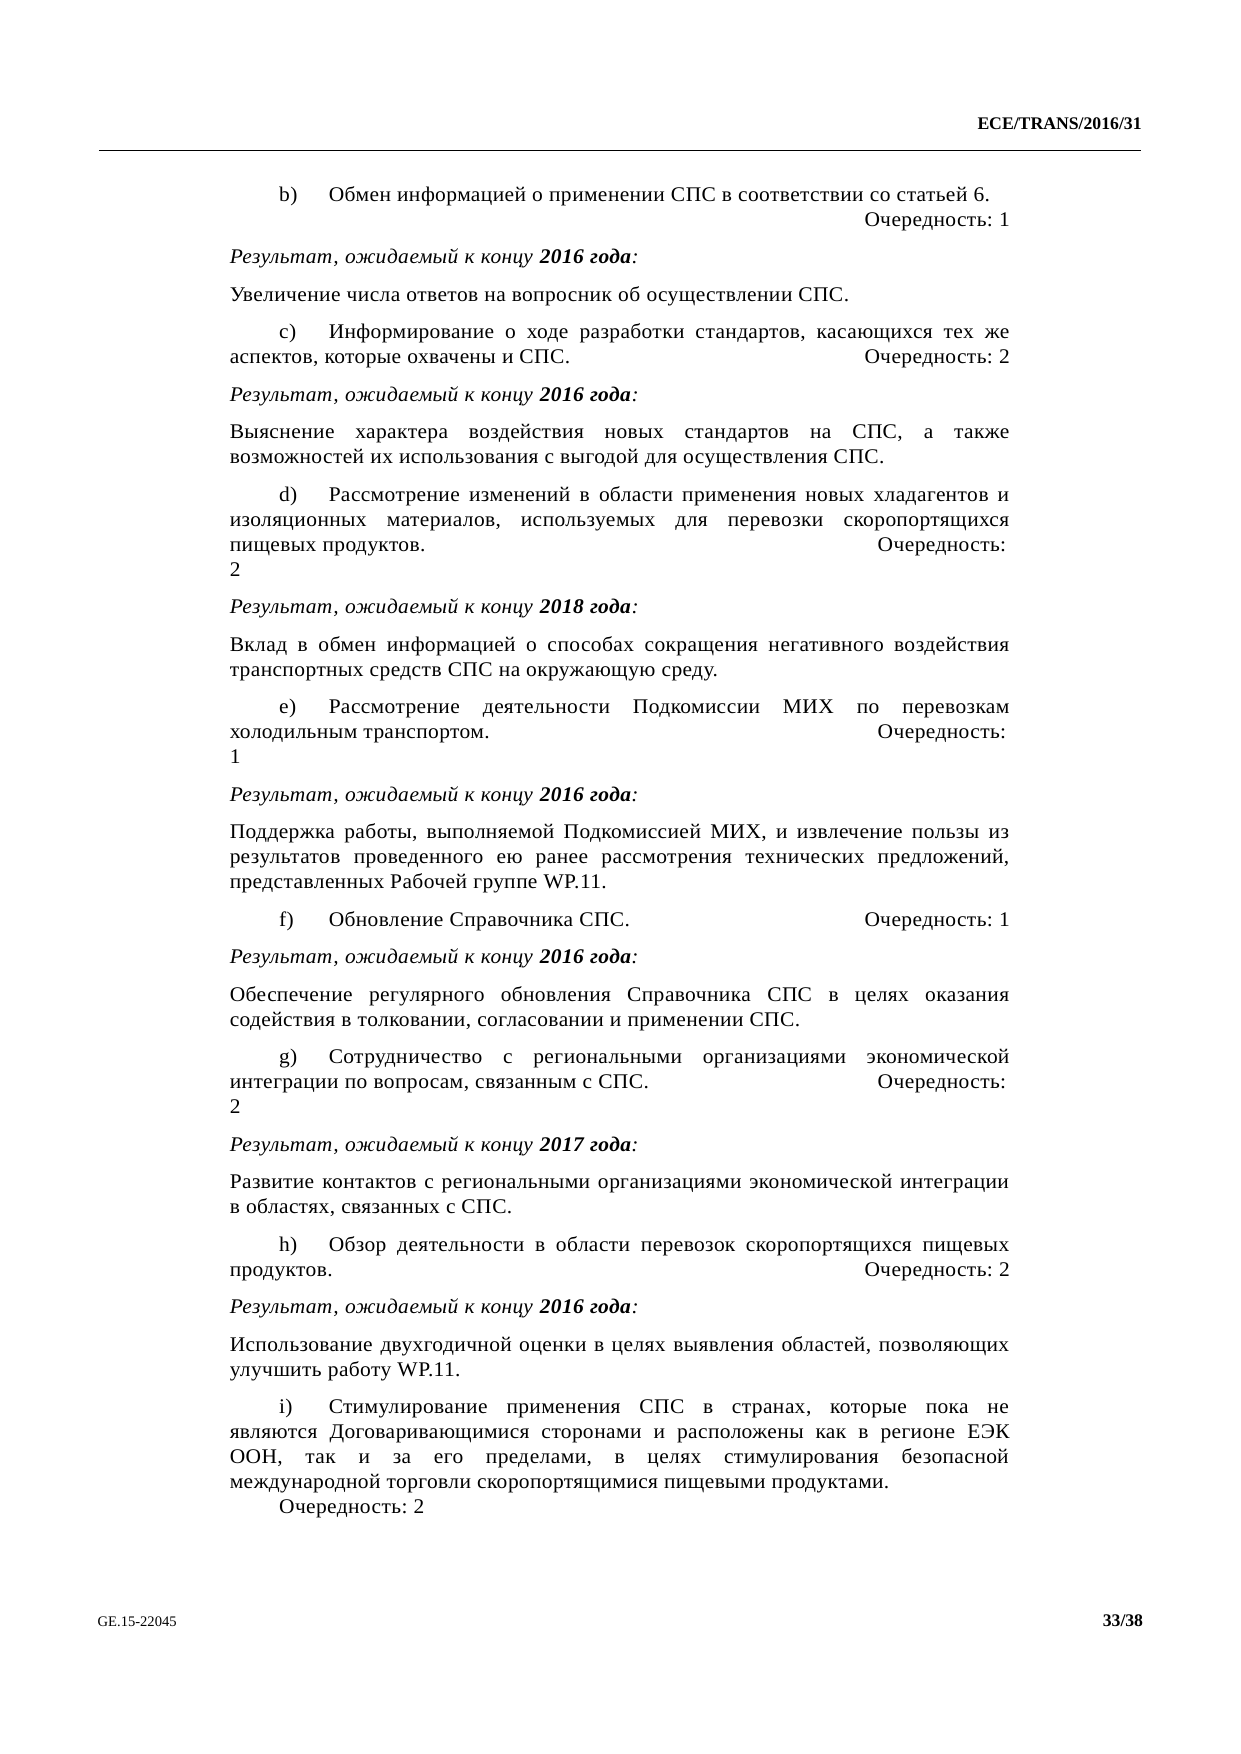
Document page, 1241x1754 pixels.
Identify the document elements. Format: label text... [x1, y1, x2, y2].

text d) Рассмотрение изменений в области применения новых хладагентов и изоляционных материалов, используемых для перевозки скоропортящихся пищевых продуктов. Очередность: 2 [229, 481, 1011, 581]
text Поддержка работы, выполняемой Подкомиссией МИХ, и извлечение пользы из результатов проведенного ею ранее рассмотрения технических предложений, представленных Рабочей группе WP.11. [229, 819, 1011, 894]
text Выяснение характера воздействия новых стандартов на СПС, а также возможностей их использования с выгодой для осуществления СПС. [229, 419, 1011, 469]
text g) Сотрудничество с региональными организациями экономической интеграции по вопросам, связанным с СПС. Очередность: 2 [229, 1044, 1011, 1119]
text f) Обновление Справочника СПС. Очередность: 1 [229, 906, 1011, 931]
text Результат, ожидаемый к концу 2016 года: [229, 781, 1011, 806]
text Результат, ожидаемый к концу 2016 года: [229, 1294, 1011, 1319]
text i) Стимулирование применения СПС в странах, которые пока не являются Договаривающимися сторонами и расположены как в регионе ЕЭК ООН, так и за его пределами, в целях стимулирования безопасной международной торговли скоропортящимися пищевыми продуктами. Очередность: 2 [229, 1394, 1011, 1519]
text Развитие контактов с региональными организациями экономической интеграции в областях, связанных с СПС. [229, 1169, 1011, 1219]
text Результат, ожидаемый к концу 2016 года: [229, 381, 1011, 406]
text е) Рассмотрение деятельности Подкомиссии МИХ по перевозкам холодильным транспортом. Очередность: 1 [229, 694, 1011, 769]
text с) Информирование о ходе разработки стандартов, касающихся тех же аспектов, которые охвачены и СПС. Очередность: 2 [229, 319, 1011, 369]
text Результат, ожидаемый к концу 2017 года: [229, 1131, 1011, 1156]
text Вклад в обмен информацией о способах сокращения негативного воздействия транспортных средств СПС на окружающую среду. [229, 631, 1011, 681]
text Увеличение числа ответов на вопросник об осуществлении СПС. [229, 281, 1011, 306]
text Очередность: 1 [229, 206, 1011, 231]
text h) Обзор деятельности в области перевозок скоропортящихся пищевых продуктов. Очередность: 2 [229, 1231, 1011, 1281]
text Результат, ожидаемый к концу 2018 года: [229, 594, 1011, 619]
text Результат, ожидаемый к концу 2016 года: [229, 944, 1011, 969]
text Использование двухгодичной оценки в целях выявления областей, позволяющих улучшить работу WP.11. [229, 1331, 1011, 1381]
text Результат, ожидаемый к концу 2016 года: [229, 244, 1011, 269]
text Обеспечение регулярного обновления Справочника СПС в целях оказания содействия в толковании, согласовании и применении СПС. [229, 981, 1011, 1031]
text b) Обмен информацией о применении СПС в соответствии со статьей 6. [229, 181, 1011, 206]
